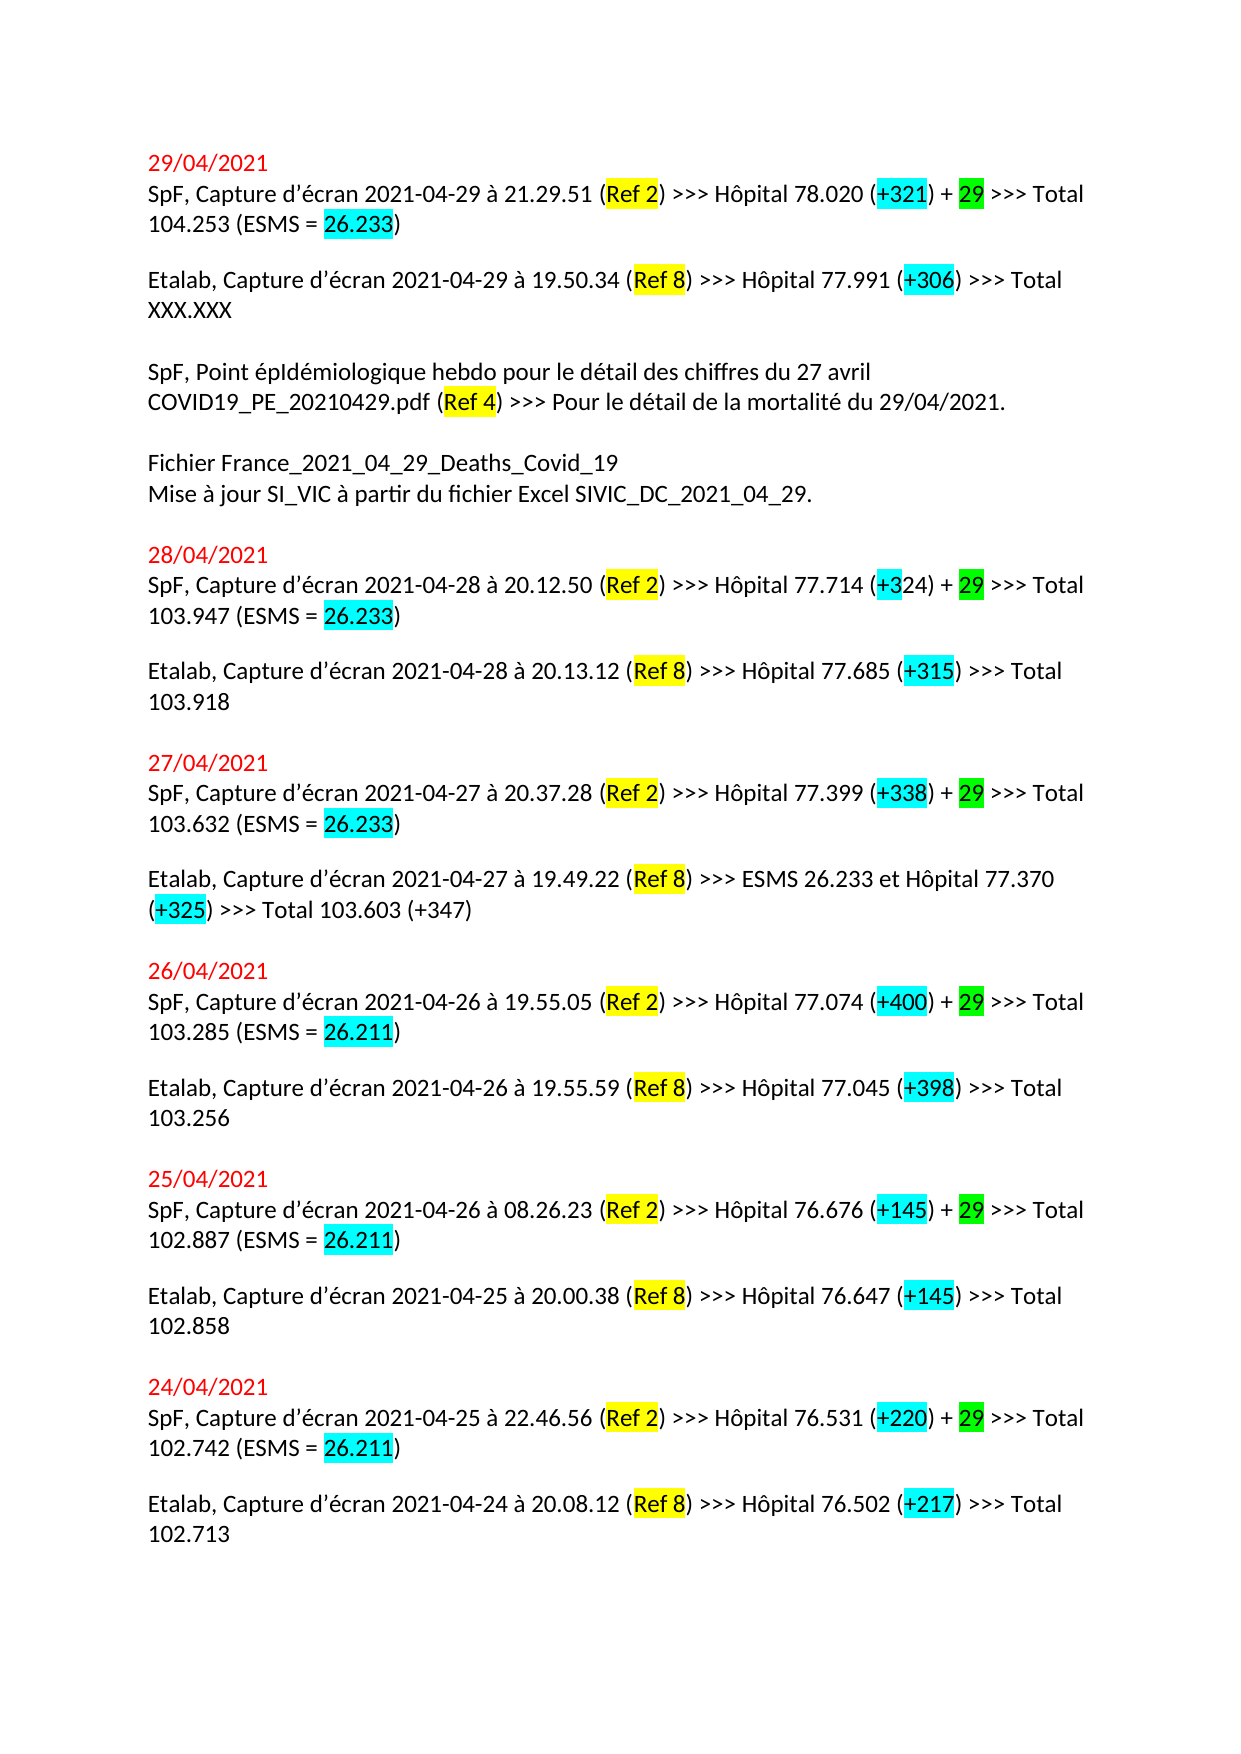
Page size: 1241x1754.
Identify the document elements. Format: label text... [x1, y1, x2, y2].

text SpF, Capture d’écran 2021-04-28 à 20.12.50 (Ref 2) >>> Hôpital 77.714 (+324) + 29 >>> Total 103.947 (ESMS = 26.233) [148, 569, 1093, 630]
text Fichier France_2021_04_29_Deaths_Covid_19 [148, 447, 1093, 478]
text 29/04/2021 [148, 148, 1093, 178]
subtitle Etalab, Capture d’écran 2021-04-25 à 20.00.38 (Ref 8) >>> Hôpital 76.647 (+145) >>> Total 102.858 [148, 1280, 1093, 1341]
text 25/04/2021 [148, 1163, 1093, 1194]
text SpF, Capture d’écran 2021-04-25 à 22.46.56 (Ref 2) >>> Hôpital 76.531 (+220) + 29 >>> Total 102.742 (ESMS = 26.211) [148, 1402, 1093, 1463]
subtitle Etalab, Capture d’écran 2021-04-29 à 19.50.34 (Ref 8) >>> Hôpital 77.991 (+306) >>> Total XXX.XXX [148, 264, 1093, 325]
text SpF, Capture d’écran 2021-04-29 à 21.29.51 (Ref 2) >>> Hôpital 78.020 (+321) + 29 >>> Total 104.253 (ESMS = 26.233) [148, 178, 1093, 239]
text Mise à jour SI_VIC à partir du fichier Excel SIVIC_DC_2021_04_29. [148, 478, 1093, 508]
subtitle Etalab, Capture d’écran 2021-04-24 à 20.08.12 (Ref 8) >>> Hôpital 76.502 (+217) >>> Total 102.713 [148, 1488, 1093, 1549]
text 24/04/2021 [148, 1371, 1093, 1402]
text 27/04/2021 [148, 747, 1093, 777]
text SpF, Capture d’écran 2021-04-27 à 20.37.28 (Ref 2) >>> Hôpital 77.399 (+338) + 29 >>> Total 103.632 (ESMS = 26.233) [148, 777, 1093, 838]
text 26/04/2021 [148, 955, 1093, 986]
subtitle Etalab, Capture d’écran 2021-04-27 à 19.49.22 (Ref 8) >>> ESMS 26.233 et Hôpital 77.370 (+325) >>> Total 103.603 (+347) [148, 863, 1093, 924]
text 28/04/2021 [148, 539, 1093, 569]
subtitle Etalab, Capture d’écran 2021-04-26 à 19.55.59 (Ref 8) >>> Hôpital 77.045 (+398) >>> Total 103.256 [148, 1072, 1093, 1133]
text SpF, Point épIdémiologique hebdo pour le détail des chiffres du 27 avril COVID19_PE_20210429.pdf (Ref 4) >>> Pour le détail de la mortalité du 29/04/2021. [148, 356, 1093, 417]
text SpF, Capture d’écran 2021-04-26 à 08.26.23 (Ref 2) >>> Hôpital 76.676 (+145) + 29 >>> Total 102.887 (ESMS = 26.211) [148, 1194, 1093, 1255]
subtitle Etalab, Capture d’écran 2021-04-28 à 20.13.12 (Ref 8) >>> Hôpital 77.685 (+315) >>> Total 103.918 [148, 655, 1093, 716]
text SpF, Capture d’écran 2021-04-26 à 19.55.05 (Ref 2) >>> Hôpital 77.074 (+400) + 29 >>> Total 103.285 (ESMS = 26.211) [148, 986, 1093, 1047]
